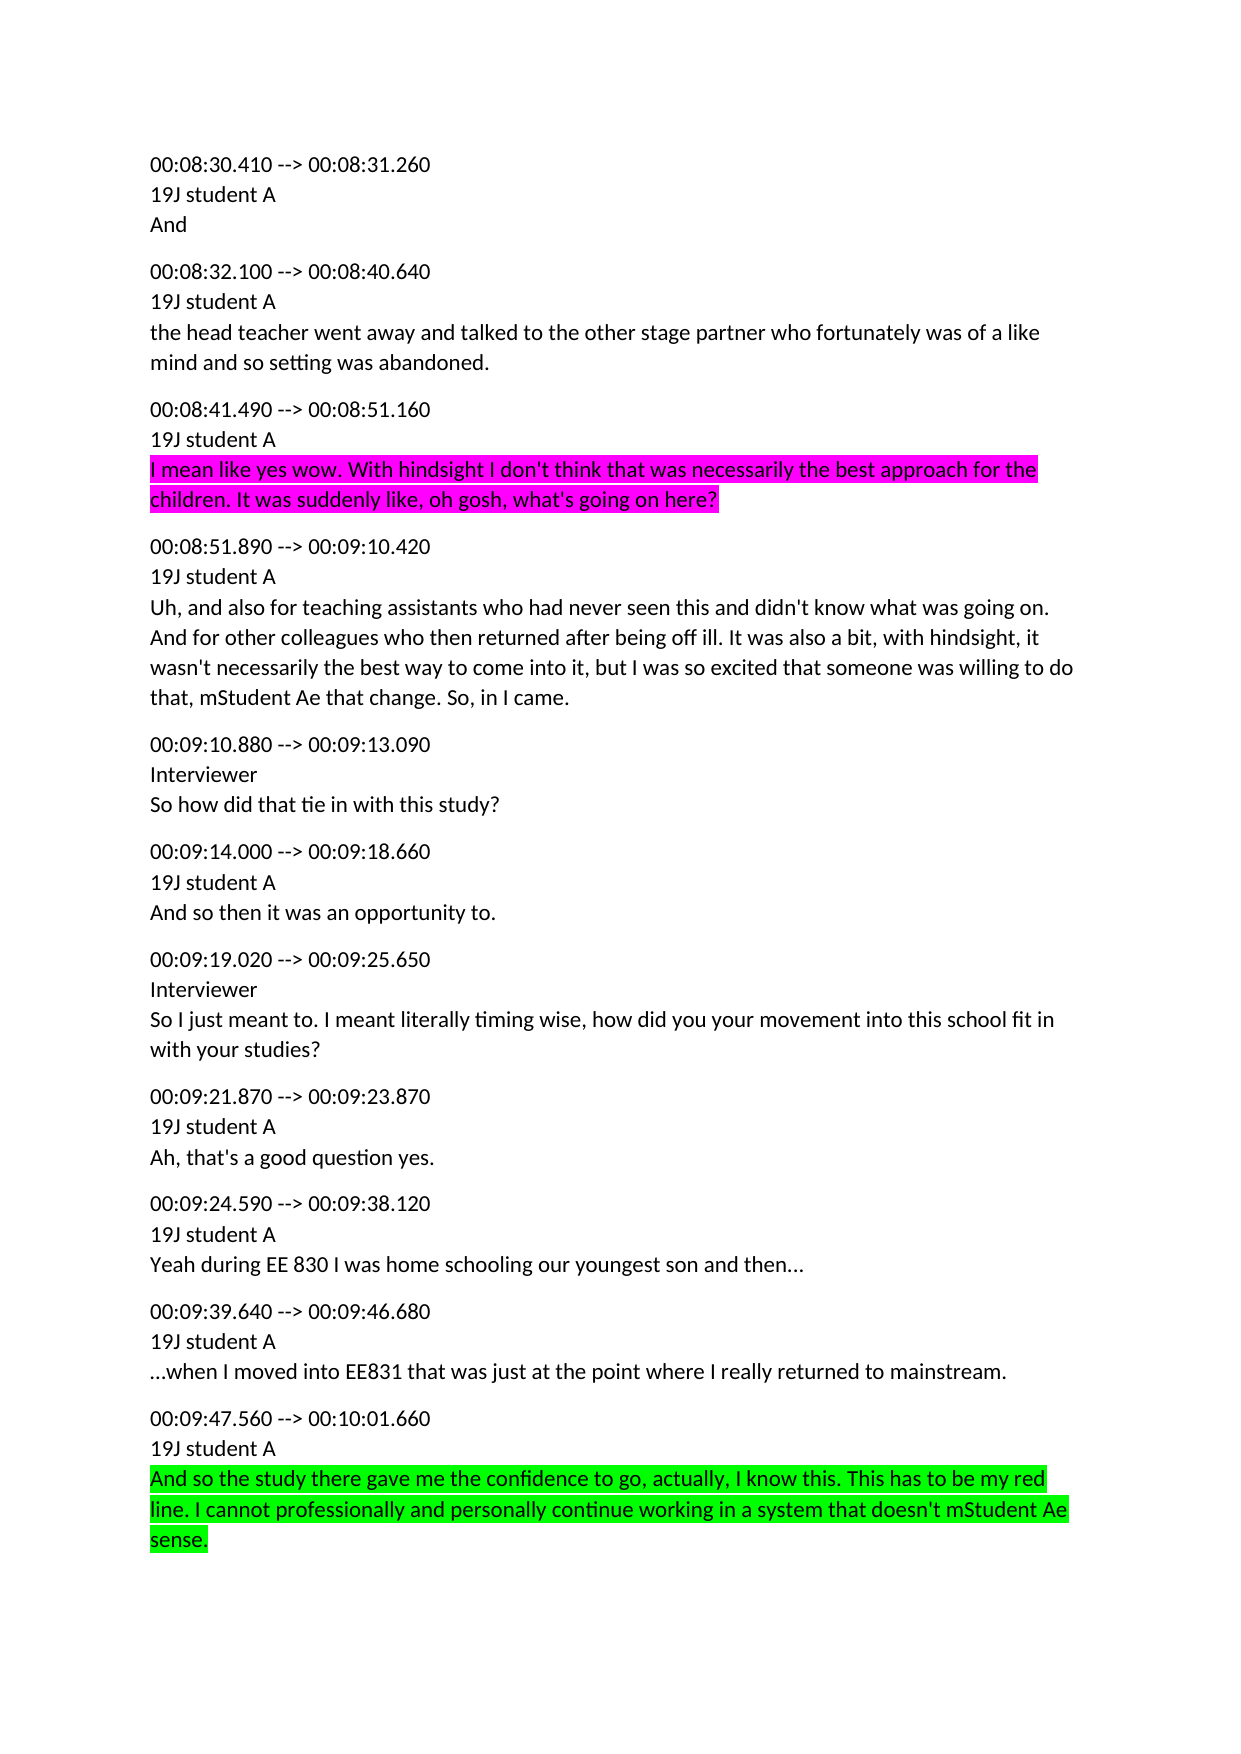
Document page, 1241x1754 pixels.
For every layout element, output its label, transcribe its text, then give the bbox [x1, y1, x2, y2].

text 00:08:32.100 --> 00:08:40.640 19J student A the head teacher went away and talked to the other stage partner who fortunately was of a like mind and so setting was abandoned. [150, 257, 1090, 376]
text 00:09:39.640 --> 00:09:46.680 19J student A …when I moved into EE831 that was just at the point where I really returned to mainstream. [150, 1297, 1090, 1385]
text 00:09:19.020 --> 00:09:25.650 Interviewer So I just meant to. I meant literally timing wise, how did you your movement into this school fit in with your studies? [150, 945, 1090, 1063]
text 00:09:24.590 --> 00:09:38.120 19J student A Yeah during EE 830 I was home schooling our youngest son and then... [150, 1189, 1090, 1278]
text 00:08:30.410 --> 00:08:31.260 19J student A And [150, 150, 1090, 238]
text 00:09:47.560 --> 00:10:01.660 19J student A And so the study there gave me the confidence to go, actually, I know this. This has to be my red line. I cannot professionally and personally continue working in a system that doesn't mStudent Ae sense. [150, 1404, 1090, 1553]
text 00:08:51.890 --> 00:09:10.420 19J student A Uh, and also for teaching assistants who had never seen this and didn't know what was going on. And for other colleagues who then returned after being off ill. It was also a bit, with hindsight, it wasn't necessarily the best way to come into it, but I was so excited that someone was willing to do that, mStudent Ae that change. So, in I came. [150, 532, 1090, 711]
text 00:08:41.490 --> 00:08:51.160 19J student A I mean like yes wow. With hindsight I don't think that was necessarily the best approach for the children. It was suddenly like, oh gosh, what's going on here? [150, 395, 1090, 513]
text 00:09:14.000 --> 00:09:18.660 19J student A And so then it was an opportunity to. [150, 837, 1090, 926]
text 00:09:21.870 --> 00:09:23.870 19J student A Ah, that's a good question yes. [150, 1082, 1090, 1171]
text 00:09:10.880 --> 00:09:13.090 Interviewer So how did that tie in with this study? [150, 730, 1090, 819]
